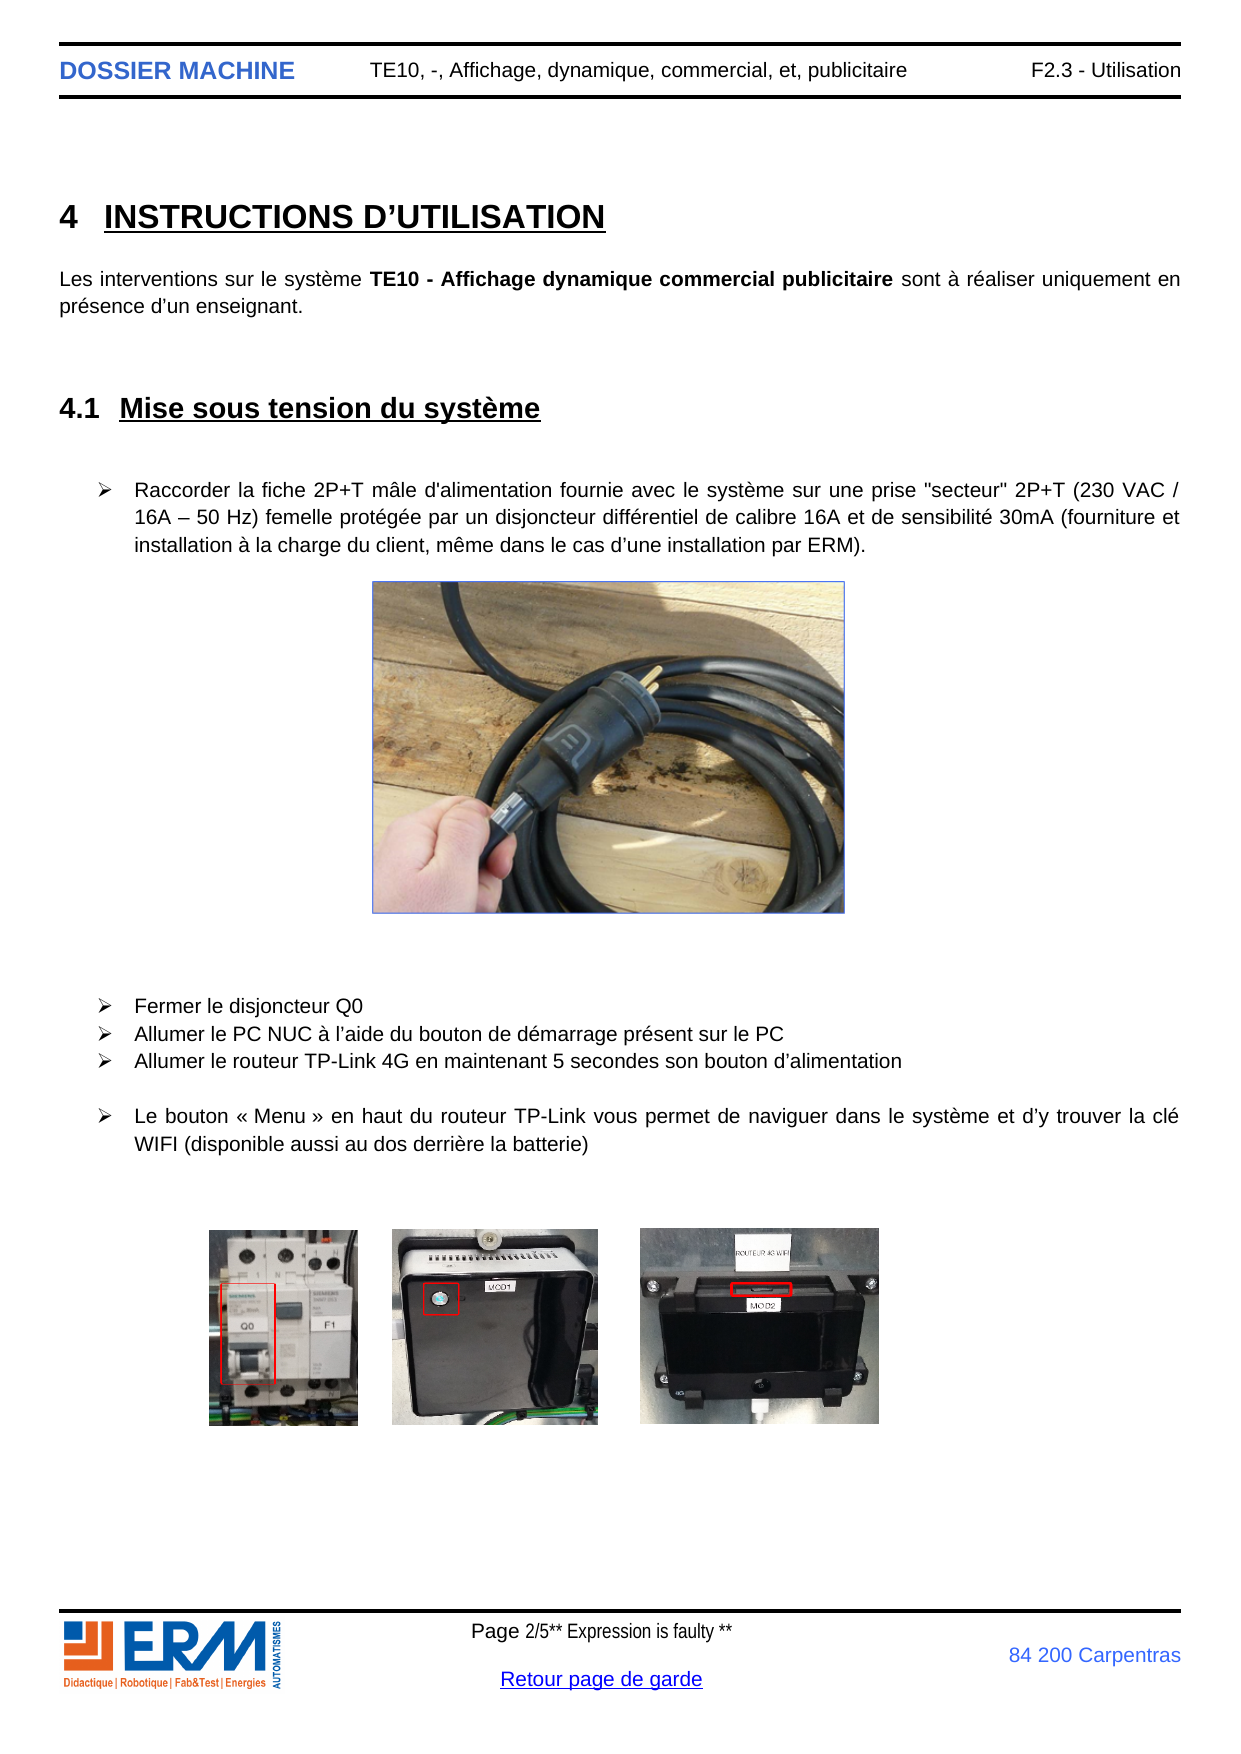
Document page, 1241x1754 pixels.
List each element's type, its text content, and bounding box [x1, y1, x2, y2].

picture [640, 1228, 879, 1424]
picture [392, 1229, 598, 1425]
subtitle Mise sous tension du système [59, 391, 1181, 424]
list Le bouton « Menu » en haut du routeur TP-Link vous permet de naviguer dans le système et d’y trouver la clé WIFI (disponible aussi au dos derrière la batterie) [97, 1104, 1181, 1156]
list Allumer le PC NUC à l’aide du bouton de démarrage présent sur le PC [97, 1021, 1181, 1045]
list Raccorder la fiche 2P+T mâle d'alimentation fournie avec le système sur une prise "secteur" 2P+T (230 VAC / 16A – 50 Hz) femelle protégée par un disjoncteur différentiel de calibre 16A et de sensibilité 30mA (fourniture et installation à la charge du client, même dans le cas d’une installation par ERM). [97, 478, 1181, 557]
picture [209, 1230, 358, 1426]
picture [370, 580, 846, 916]
list Allumer le routeur TP-Link 4G en maintenant 5 secondes son bouton d’alimentation [97, 1049, 1181, 1073]
subtitle Instructions d’utilisation [59, 197, 1181, 236]
text Les interventions sur le système TE10 - Affichage dynamique commercial publicitaire sont à réaliser uniquement en présence d’un enseignant. [59, 267, 1181, 318]
list Fermer le disjoncteur Q0 [97, 994, 1181, 1018]
